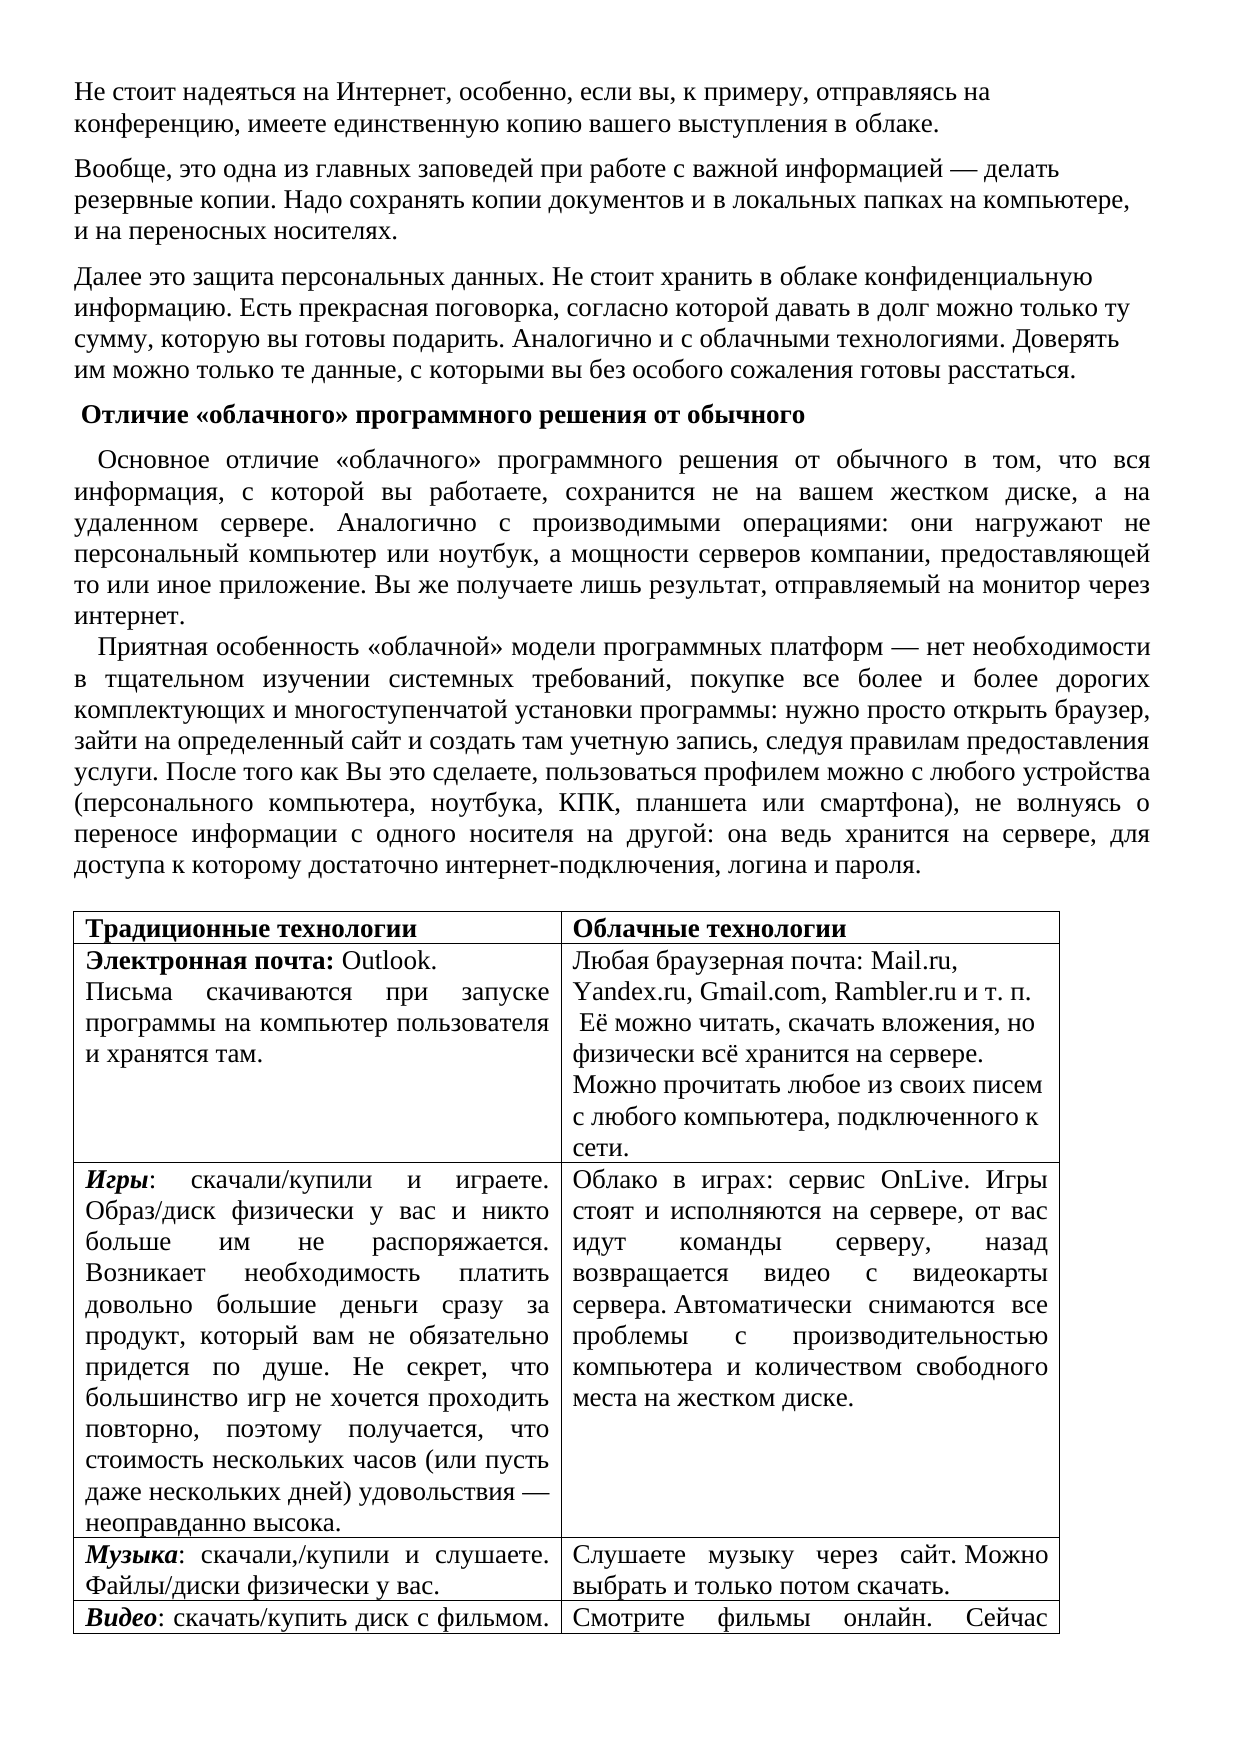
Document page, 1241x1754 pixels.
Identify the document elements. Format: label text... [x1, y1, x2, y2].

table_cell Электронная почта: Outlook. Письма скачиваются при запуске программы на компьютер пользователя и хранятся там. [74, 944, 561, 1162]
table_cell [74, 1601, 561, 1632]
text Не стоит надеяться на Интернет, особенно, если вы, к примеру, отправляясь на конференцию, имеете единственную копию вашего выступления в облаке. [74, 76, 1152, 138]
table_cell Любая браузерная почта: Mail.ru, Yandex.ru, Gmail.com, Rambler.ru и т. п. Её можно читать, скачать вложения, но физически всё хранится на сервере. Можно прочитать любое из своих писем с любого компьютера, подключенного к сети. [562, 944, 1059, 1162]
text Основное отличие «облачного» программного решения от обычного в том, что вся информация, с которой вы работаете, сохранится не на вашем жестком диске, а на удаленном сервере. Аналогично с производимыми операциями: они нагружают не персональный компьютер или ноутбук, а мощности серверов компании, предоставляющей то или иное приложение. Вы же получаете лишь результат, отправляемый на монитор через интернет. [74, 444, 1152, 631]
table_header Облачные технологии [562, 912, 1059, 943]
text Вообще, это одна из главных заповедей при работе с важной информацией — делать резервные копии. Надо сохранять копии документов и в локальных папках на компьютере, и на переносных носителях. [74, 152, 1152, 245]
table_cell Музыка: скачали,/купили и слушаете. Файлы/диски физически у вас. [74, 1538, 561, 1600]
text Приятная особенность «облачной» модели программных платформ — нет необходимости в тщательном изучении системных требований, покупке все более и более дорогих комплектующих и многоступенчатой установки программы: нужно просто открыть браузер, зайти на определенный сайт и создать там учетную запись, следуя правилам предоставления услуги. После того как Вы это сделаете, пользоваться профилем можно с любого устройства (персонального компьютера, ноутбука, КПК, планшета или смартфона), не волнуясь о переносе информации с одного носителя на другой: она ведь хранится на сервере, для доступа к которому достаточно интернет-подключения, логина и пароля. [74, 631, 1152, 880]
table_cell Игры: скачали/купили и играете. Образ/диск физически у вас и никто больше им не распоряжается. Возникает необходимость платить довольно большие деньги сразу за продукт, который вам не обязательно придется по душе. Не секрет, что большинство игр не хочется проходить повторно, поэтому получается, что стоимость нескольких часов (или пусть даже нескольких дней) удовольствия — неоправданно высока. [74, 1163, 561, 1537]
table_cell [562, 1601, 1059, 1632]
table_header Традиционные технологии [74, 912, 561, 943]
text Отличие «облачного» программного решения от обычного [74, 398, 1152, 429]
table_cell Слушаете музыку через сайт. Можно выбрать и только потом скачать. [562, 1538, 1059, 1600]
text Далее это защита персональных данных. Не стоит хранить в облаке конфиденциальную информацию. Есть прекрасная поговорка, согласно которой давать в долг можно только ту сумму, которую вы готовы подарить. Аналогично и с облачными технологиями. Доверять им можно только те данные, с которыми вы без особого сожаления готовы расстаться. [74, 259, 1152, 384]
table_cell Облако в играх: сервис OnLive. Игры стоят и исполняются на сервере, от вас идут команды серверу, назад возвращается видео с видеокарты сервера. Автоматически снимаются все проблемы с производительностью компьютера и количеством свободного места на жестком диске. [562, 1163, 1059, 1537]
